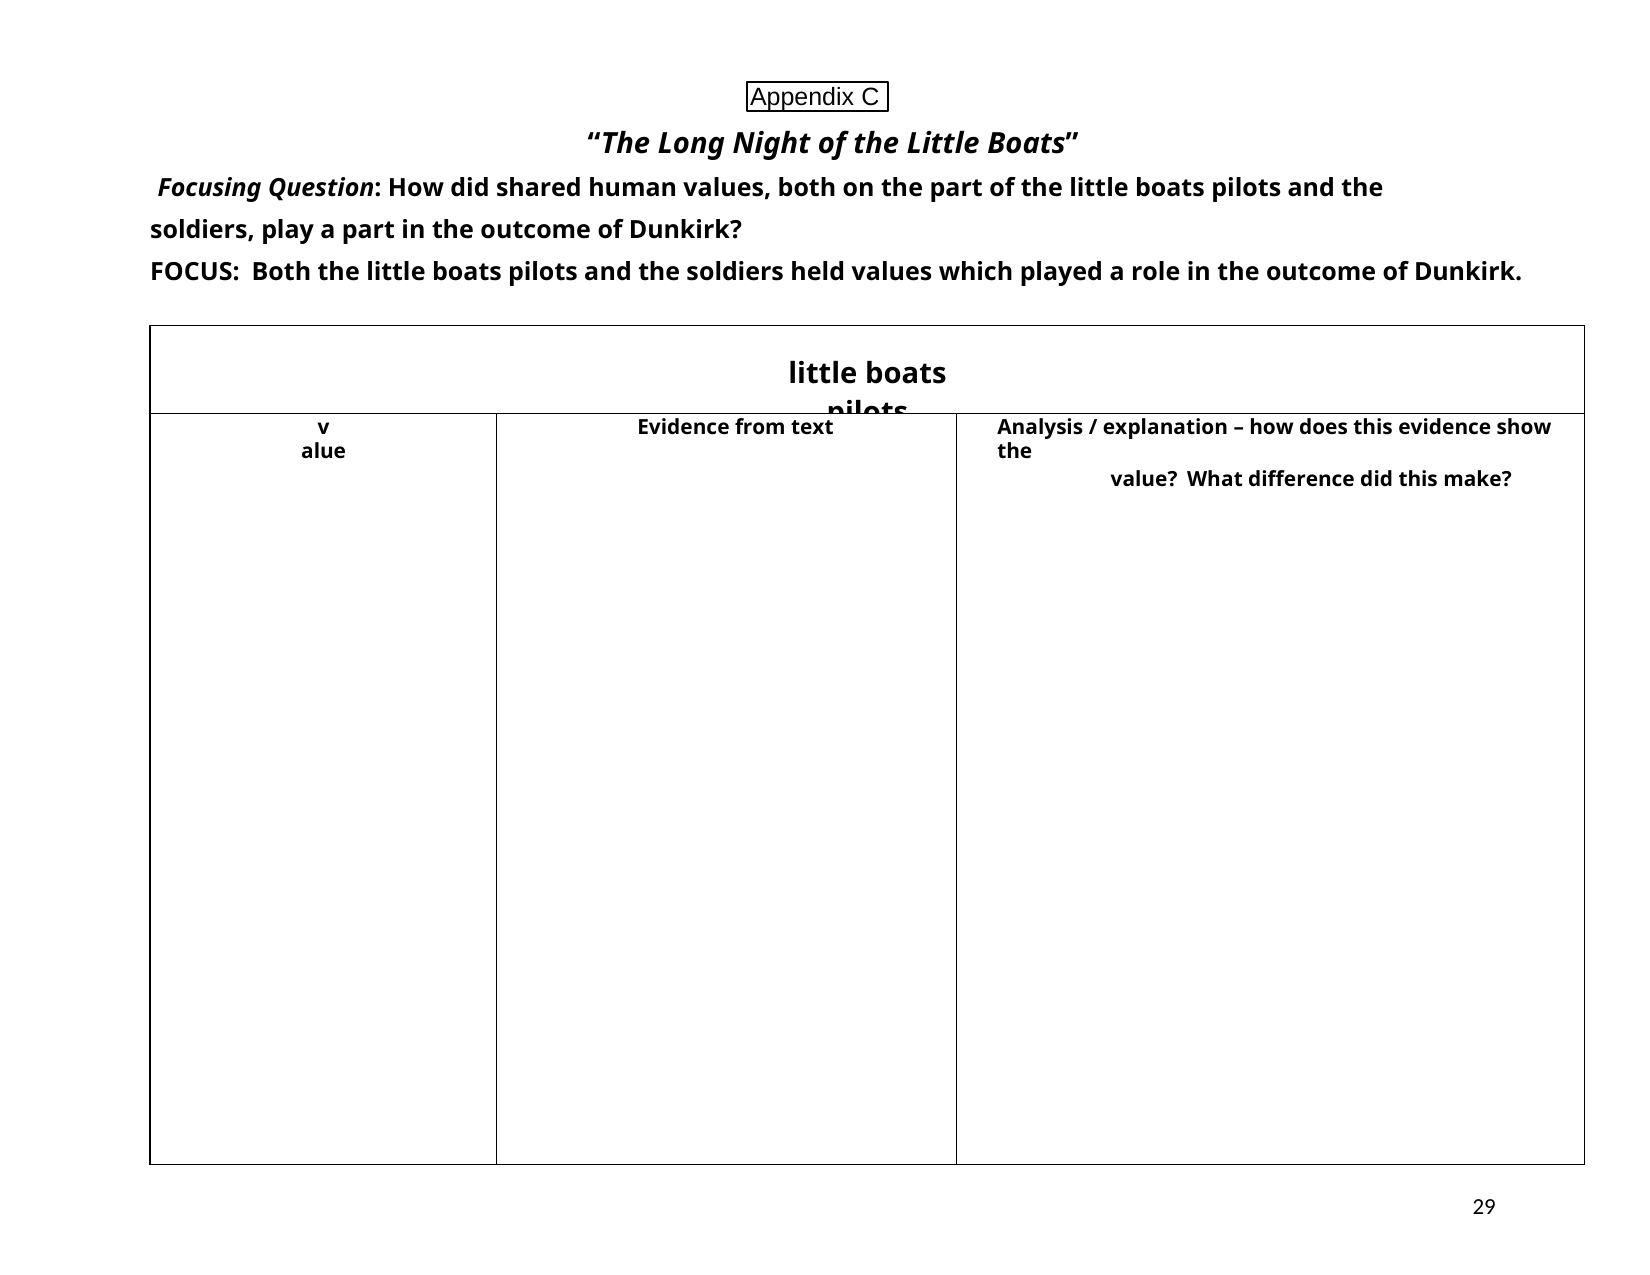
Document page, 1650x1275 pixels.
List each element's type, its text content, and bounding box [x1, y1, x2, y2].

table_cell Evidence from text [497, 414, 956, 1164]
text “The Long Night of the Little Boats” [587, 123, 1596, 162]
text Appendix C [139, 82, 1489, 111]
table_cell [957, 414, 1584, 1164]
subtitle Focusing Question: How did shared human values, both on the part of the little boats pilots and the soldiers, play a part in the outcome of Dunkirk? [150, 169, 1463, 245]
table_cell value [151, 414, 496, 1164]
text FOCUS: Both the little boats pilots and the soldiers held values which played a role in the outcome of Dunkirk. [150, 253, 1596, 288]
table_header little boats pilots [151, 326, 1584, 413]
